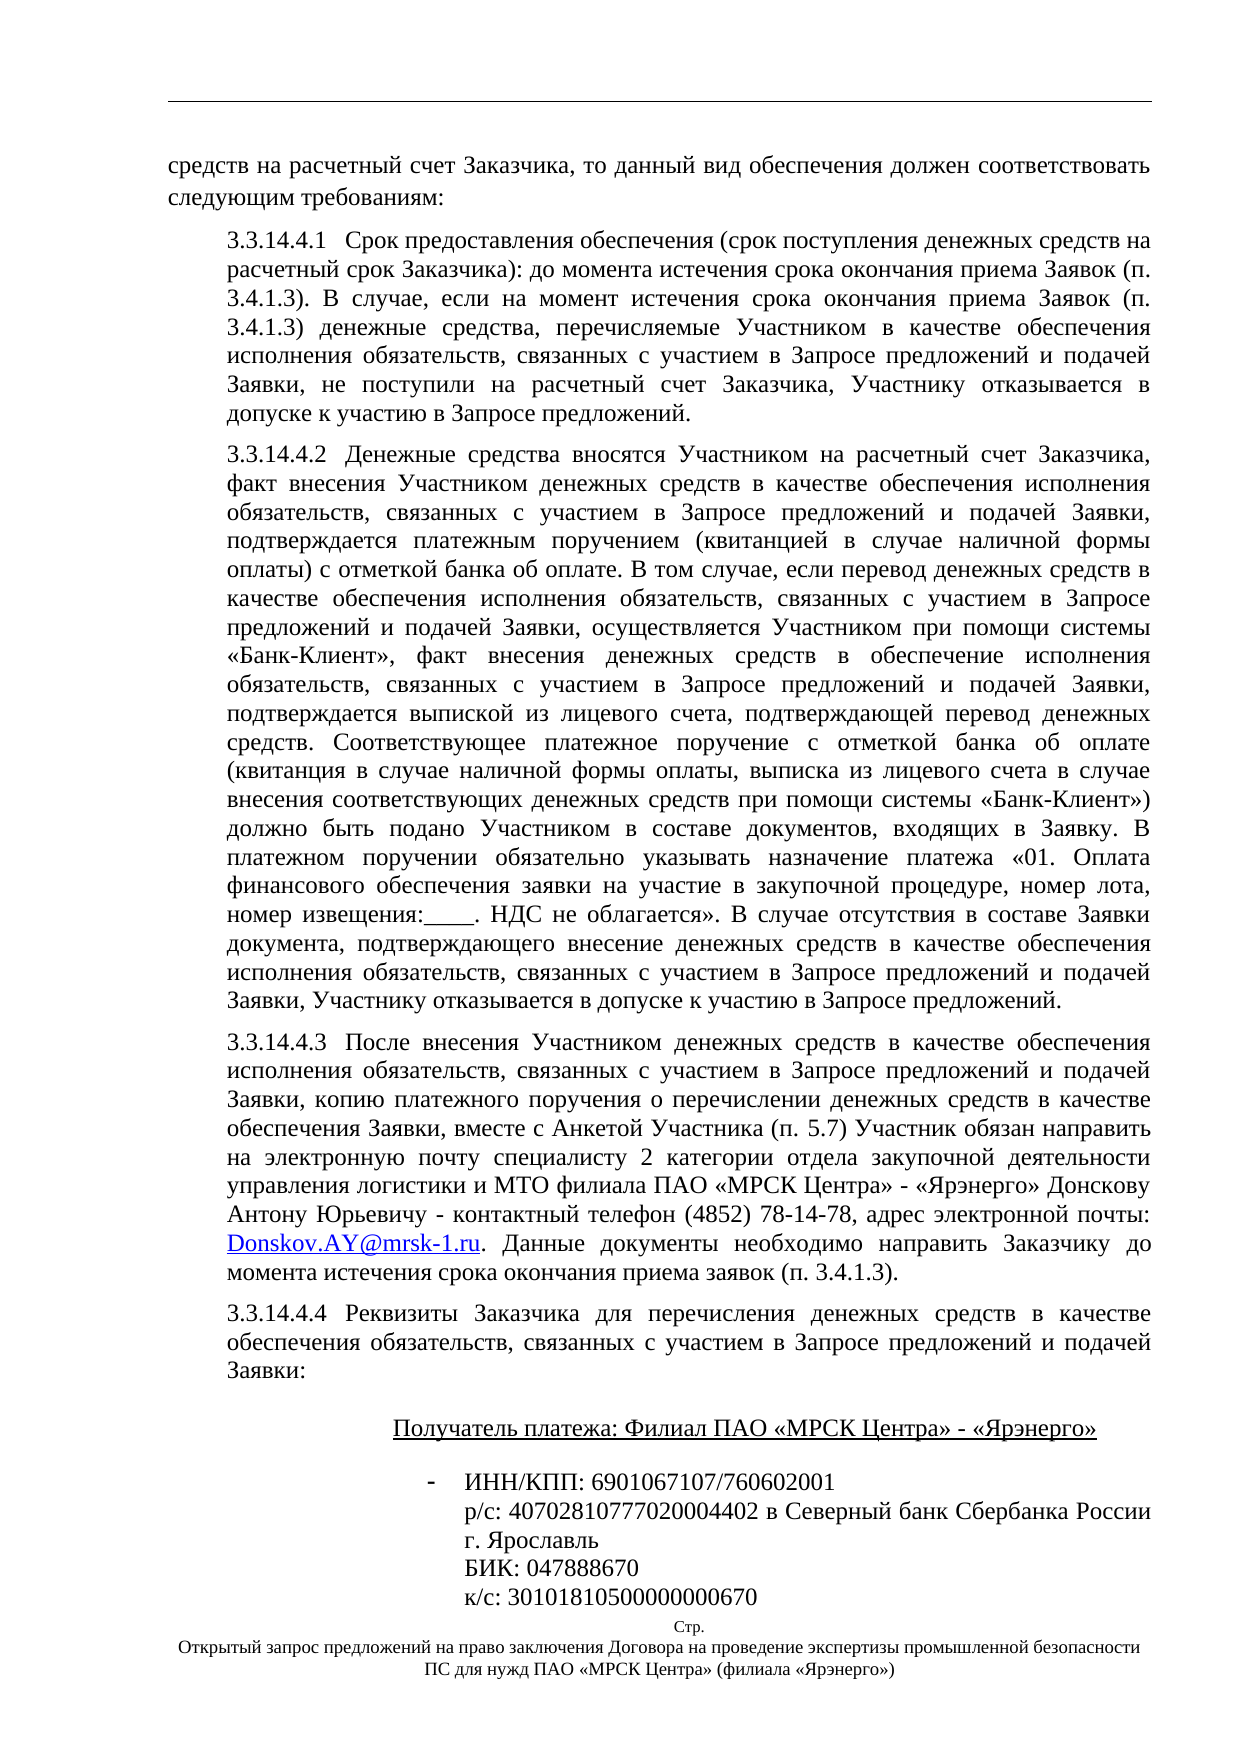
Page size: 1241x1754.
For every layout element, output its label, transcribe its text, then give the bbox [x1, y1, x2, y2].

list БИК: 047888670 [464, 1553, 1152, 1582]
list ИНН/КПП: 6901067107/760602001 [427, 1467, 1152, 1496]
list Срок предоставления обеспечения (срок поступления денежных средств на расчетный срок Заказчика): до момента истечения срока окончания приема Заявок (п. 3.4.1.3). В случае, если на момент истечения срока окончания приема Заявок (п. 3.4.1.3) денежные средства, перечисляемые Участником в качестве обеспечения исполнения обязательств, связанных с участием в Запросе предложений и подачей Заявки, не поступили на расчетный счет Заказчика, Участнику отказывается в допуске к участию в Запросе предложений. [227, 226, 1152, 427]
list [168, 150, 1152, 210]
list Получатель платежа: Филиал ПАО «МРСК Центра» - «Ярэнерго» [393, 1413, 1152, 1442]
list р/с: 40702810777020004402 в Северный банк Сбербанка России г. Ярославль [464, 1496, 1152, 1553]
list Реквизиты Заказчика для перечисления денежных средств в качестве обеспечения обязательств, связанных с участием в Запросе предложений и подачей Заявки: [227, 1298, 1152, 1384]
list Денежные средства вносятся Участником на расчетный счет Заказчика, факт внесения Участником денежных средств в качестве обеспечения исполнения обязательств, связанных с участием в Запросе предложений и подачей Заявки, подтверждается платежным поручением (квитанцией в случае наличной формы оплаты) с отметкой банка об оплате. В том случае, если перевод денежных средств в качестве обеспечения исполнения обязательств, связанных с участием в Запросе предложений и подачей Заявки, осуществляется Участником при помощи системы «Банк-Клиент», факт внесения денежных средств в обеспечение исполнения обязательств, связанных с участием в Запросе предложений и подачей Заявки, подтверждается выпиской из лицевого счета, подтверждающей перевод денежных средств. Соответствующее платежное поручение с отметкой банка об оплате (квитанция в случае наличной формы оплаты, выписка из лицевого счета в случае внесения соответствующих денежных средств при помощи системы «Банк-Клиент») должно быть подано Участником в составе документов, входящих в Заявку. В платежном поручении обязательно указывать назначение платежа «01. Оплата финансового обеспечения заявки на участие в закупочной процедуре, номер лота, номер извещения:____. НДС не облагается». В случае отсутствия в составе Заявки документа, подтверждающего внесение денежных средств в качестве обеспечения исполнения обязательств, связанных с участием в Запросе предложений и подачей Заявки, Участнику отказывается в допуске к участию в Запросе предложений. [227, 439, 1152, 1014]
list к/с: 30101810500000000670 [464, 1582, 1152, 1611]
list После внесения Участником денежных средств в качестве обеспечения исполнения обязательств, связанных с участием в Запросе предложений и подачей Заявки, копию платежного поручения о перечислении денежных средств в качестве обеспечения Заявки, вместе с Анкетой Участника (п. 5.7) Участник обязан направить на электронную почту специалисту 2 категории отдела закупочной деятельности управления логистики и МТО филиала ПАО «МРСК Центра» - «Ярэнерго» Донскову Антону Юрьевичу - контактный телефон (4852) 78-14-78, адрес электронной почты: Donskov.AY@mrsk-1.ru. Данные документы необходимо направить Заказчику до момента истечения срока окончания приема заявок (п. 3.4.1.3). [227, 1027, 1152, 1286]
